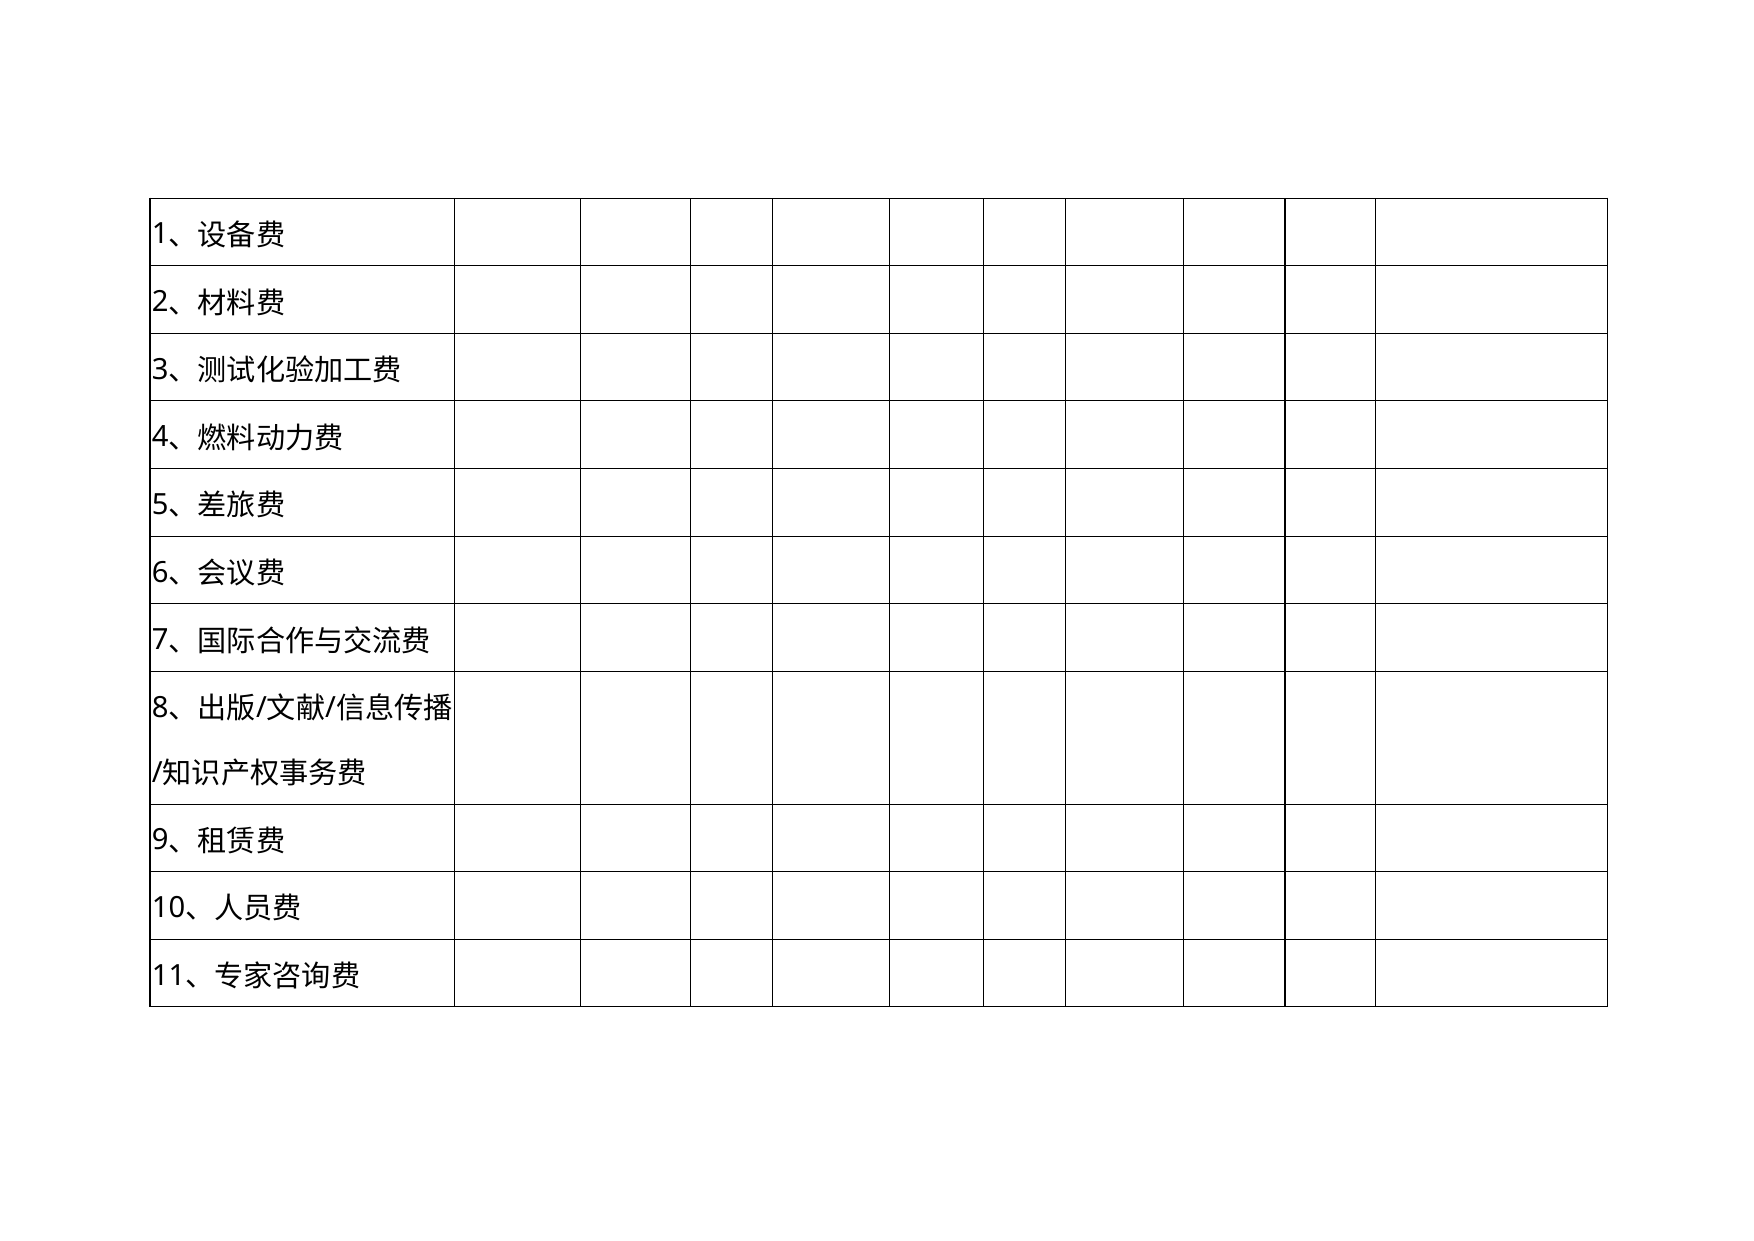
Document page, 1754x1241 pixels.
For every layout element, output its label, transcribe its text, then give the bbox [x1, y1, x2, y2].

table_cell [581, 401, 690, 468]
table_cell [1066, 805, 1183, 871]
table_cell 9、租赁费 [151, 805, 454, 871]
table_cell [1286, 469, 1375, 536]
table_cell [581, 805, 690, 871]
table_cell [890, 334, 983, 400]
table_cell [691, 872, 772, 939]
table_cell [581, 334, 690, 400]
table_cell [773, 604, 889, 671]
table_cell [1286, 266, 1375, 333]
table_cell [1066, 199, 1183, 265]
table_cell [581, 604, 690, 671]
table_cell [1066, 469, 1183, 536]
table_cell [1184, 537, 1284, 603]
table_cell [581, 199, 690, 265]
table_cell [1184, 872, 1284, 939]
table_cell [984, 537, 1065, 603]
table_cell [1286, 334, 1375, 400]
table_cell [581, 672, 690, 803]
table_cell 1、设备费 [151, 199, 454, 265]
table_cell 10、人员费 [151, 872, 454, 939]
table_cell [1376, 872, 1607, 939]
table_cell [890, 537, 983, 603]
table_cell [890, 940, 983, 1006]
table_cell [1286, 805, 1375, 871]
table_cell [1376, 940, 1607, 1006]
table_cell [1286, 872, 1375, 939]
table_cell [1066, 334, 1183, 400]
table_cell [984, 672, 1065, 803]
table_cell [1066, 266, 1183, 333]
table_cell [581, 872, 690, 939]
table_cell [455, 604, 580, 671]
table_cell [1376, 199, 1607, 265]
table_cell [1376, 469, 1607, 536]
table_cell [1184, 672, 1284, 803]
table_cell [890, 199, 983, 265]
table_cell [773, 672, 889, 803]
table_cell [455, 805, 580, 871]
table_cell [1184, 805, 1284, 871]
table_cell [773, 940, 889, 1006]
table_cell [1066, 940, 1183, 1006]
table_cell [1376, 401, 1607, 468]
table_cell [773, 266, 889, 333]
table_cell [455, 469, 580, 536]
table_cell [890, 266, 983, 333]
table_cell 6、会议费 [151, 537, 454, 603]
table_cell [773, 872, 889, 939]
table_cell 4、燃料动力费 [151, 401, 454, 468]
table_cell [1376, 266, 1607, 333]
table_cell [1376, 334, 1607, 400]
table_cell [890, 469, 983, 536]
table_cell [691, 199, 772, 265]
table_cell 7、国际合作与交流费 [151, 604, 454, 671]
table_cell [890, 805, 983, 871]
table_cell [773, 334, 889, 400]
table_cell [890, 872, 983, 939]
table_cell [1286, 199, 1375, 265]
table_cell [691, 334, 772, 400]
table_cell [1286, 940, 1375, 1006]
table_cell 5、差旅费 [151, 469, 454, 536]
table_cell [691, 805, 772, 871]
table_cell [455, 940, 580, 1006]
table_cell [691, 266, 772, 333]
table_cell [773, 805, 889, 871]
table_cell [890, 604, 983, 671]
table_cell [1184, 334, 1284, 400]
table_cell 8、出版/文献/信息传播/知识产权事务费 [151, 672, 454, 803]
table_cell [455, 872, 580, 939]
table_cell [455, 401, 580, 468]
table_cell [1184, 469, 1284, 536]
table_cell [984, 872, 1065, 939]
table_cell [984, 469, 1065, 536]
table_cell [773, 199, 889, 265]
table_cell [1286, 604, 1375, 671]
table_cell [1376, 672, 1607, 803]
table_cell [1184, 401, 1284, 468]
table_cell [890, 401, 983, 468]
table_cell [1286, 672, 1375, 803]
table_cell [691, 672, 772, 803]
table_cell [581, 940, 690, 1006]
table_cell [773, 537, 889, 603]
table_cell [984, 805, 1065, 871]
table_cell [984, 334, 1065, 400]
table_cell 11、专家咨询费 [151, 940, 454, 1006]
table_cell [581, 537, 690, 603]
table_cell [1066, 672, 1183, 803]
table_cell [984, 199, 1065, 265]
table_cell [455, 199, 580, 265]
table_cell [1376, 604, 1607, 671]
table_cell [1066, 872, 1183, 939]
table_cell [773, 469, 889, 536]
table_cell [1066, 604, 1183, 671]
table_cell [1184, 604, 1284, 671]
table_cell 2、材料费 [151, 266, 454, 333]
table_cell 3、测试化验加工费 [151, 334, 454, 400]
table_cell [773, 401, 889, 468]
table_cell [455, 672, 580, 803]
table_cell [1184, 199, 1284, 265]
table_cell [1184, 266, 1284, 333]
table_cell [691, 604, 772, 671]
table_cell [691, 469, 772, 536]
table_cell [1286, 537, 1375, 603]
table_cell [984, 266, 1065, 333]
table_cell [1376, 537, 1607, 603]
table_cell [984, 940, 1065, 1006]
table_cell [691, 537, 772, 603]
table_cell [691, 401, 772, 468]
table_cell [1066, 537, 1183, 603]
table_cell [1376, 805, 1607, 871]
table_cell [581, 469, 690, 536]
table_cell [455, 537, 580, 603]
table_cell [1066, 401, 1183, 468]
table_cell [581, 266, 690, 333]
table_cell [455, 266, 580, 333]
table_cell [890, 672, 983, 803]
table_cell [984, 604, 1065, 671]
table_cell [1184, 940, 1284, 1006]
table_cell [455, 334, 580, 400]
table_cell [984, 401, 1065, 468]
table_cell [1286, 401, 1375, 468]
table_cell [691, 940, 772, 1006]
